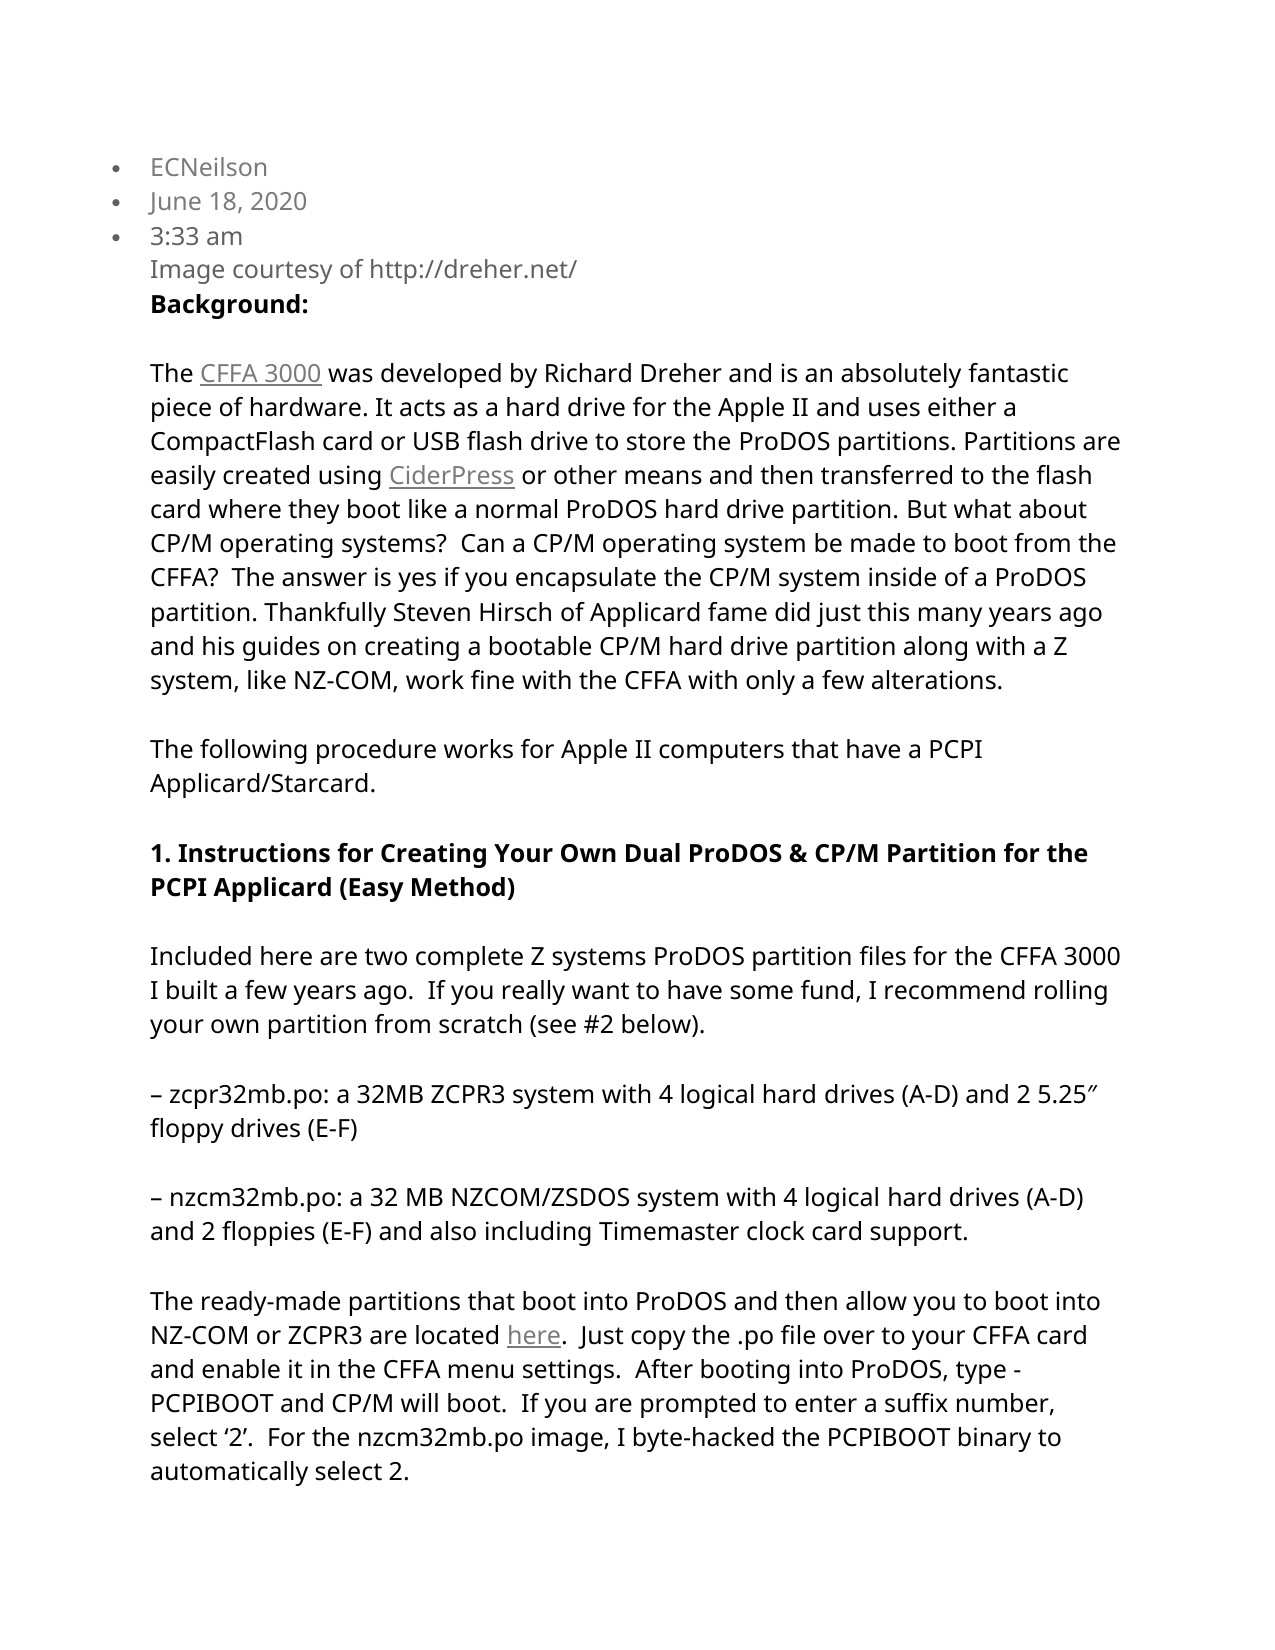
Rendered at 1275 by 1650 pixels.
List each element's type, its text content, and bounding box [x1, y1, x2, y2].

text – nzcm32mb.po: a 32 MB NZCOM/ZSDOS system with 4 logical hard drives (A-D) and 2 floppies (E-F) and also including Timemaster clock card support. [150, 1180, 1125, 1248]
list June 18, 2020 [112, 184, 1125, 218]
list ECNeilson [112, 150, 1125, 184]
text Background: [150, 286, 1125, 320]
text The CFFA 3000 was developed by Richard Dreher and is an absolutely fantastic piece of hardware. It acts as a hard drive for the Apple II and uses either a CompactFlash card or USB flash drive to store the ProDOS partitions. Partitions are easily created using CiderPress or other means and then transferred to the flash card where they boot like a normal ProDOS hard drive partition. But what about CP/M operating systems? Can a CP/M operating system be made to boot from the CFFA? The answer is yes if you encapsulate the CP/M system inside of a ProDOS partition. Thankfully Steven Hirsch of Applicard fame did just this many years ago and his guides on creating a bootable CP/M hard drive partition along with a Z system, like NZ-COM, work fine with the CFFA with only a few alterations. [150, 356, 1125, 696]
text 1. Instructions for Creating Your Own Dual ProDOS & CP/M Partition for the PCPI Applicard (Easy Method) [150, 835, 1125, 903]
text Included here are two complete Z systems ProDOS partition files for the CFFA 3000 I built a few years ago. If you really want to have some fund, I recommend rolling your own partition from scratch (see #2 below). [150, 939, 1125, 1041]
text The ready-made partitions that boot into ProDOS and then allow you to boot into NZ-COM or ZCPR3 are located here. Just copy the .po file over to your CFFA card and enable it in the CFFA menu settings. After booting into ProDOS, type -PCPIBOOT and CP/M will boot. If you are prompted to enter a suffix number, select ‘2’. For the nzcm32mb.po image, I byte-hacked the PCPIBOOT binary to automatically select 2. [150, 1283, 1125, 1488]
text Image courtesy of http://dreher.net/ [150, 252, 1125, 286]
text – zcpr32mb.po: a 32MB ZCPR3 system with 4 logical hard drives (A-D) and 2 5.25″ floppy drives (E-F) [150, 1076, 1125, 1144]
text The following procedure works for Apple II computers that have a PCPI Applicard/Starcard. [150, 732, 1125, 800]
list 3:33 am [112, 218, 1125, 252]
